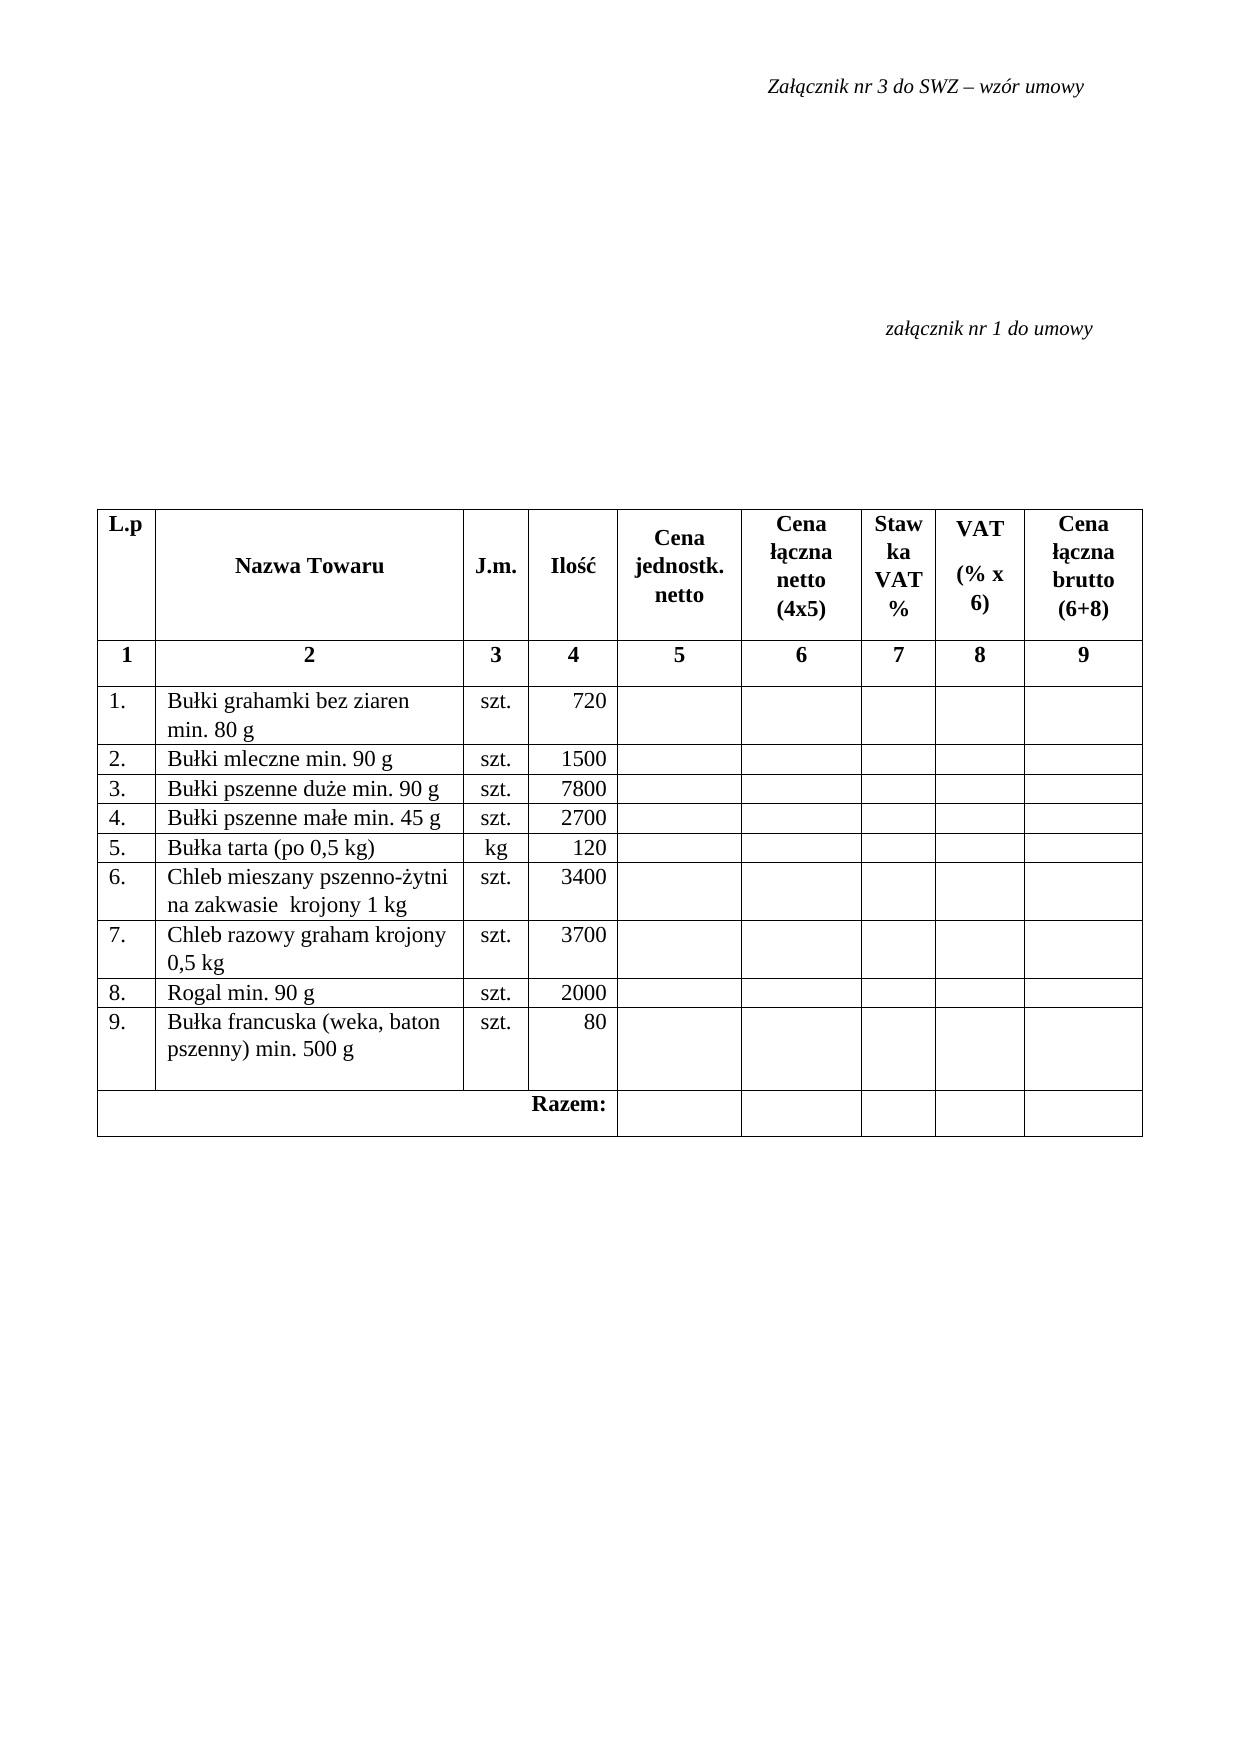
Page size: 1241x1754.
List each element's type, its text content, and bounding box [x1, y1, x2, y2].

table_cell 3. [98, 775, 155, 803]
table_cell szt. [464, 775, 528, 803]
table_cell 2700 [529, 804, 617, 832]
table_cell 6. [98, 863, 155, 920]
table_cell 8. [98, 979, 155, 1007]
table_cell 1 [98, 641, 155, 686]
table_cell [742, 863, 861, 920]
table_cell [618, 775, 741, 803]
table_cell 4. [98, 804, 155, 832]
table_cell [618, 687, 741, 744]
table_cell [862, 687, 935, 744]
table_cell 7800 [529, 775, 617, 803]
table_cell [936, 687, 1024, 744]
table_cell [936, 775, 1024, 803]
table_cell szt. [464, 1008, 528, 1089]
table_cell 8 [936, 641, 1024, 686]
table_cell [618, 1091, 741, 1136]
table_cell [742, 979, 861, 1007]
table_header Cena łączna netto (4x5) [742, 510, 861, 640]
table_cell [742, 1091, 861, 1136]
text załącznik nr 1 do umowy [148, 316, 1093, 340]
table_cell szt. [464, 863, 528, 920]
table_header Ilość [529, 510, 617, 640]
table_cell Razem: [98, 1091, 617, 1136]
table_cell [862, 1091, 935, 1136]
table_header J.m. [464, 510, 528, 640]
table_cell 80 [529, 1008, 617, 1089]
table_cell Bułka tarta (po 0,5 kg) [156, 834, 463, 862]
table_cell [936, 834, 1024, 862]
table_header Nazwa Towaru [156, 510, 463, 640]
table_cell [1025, 1008, 1142, 1089]
table_cell Bułka francuska (weka, baton pszenny) min. 500 g [156, 1008, 463, 1089]
table_cell szt. [464, 979, 528, 1007]
table_cell [862, 863, 935, 920]
table_cell 120 [529, 834, 617, 862]
table_cell 2000 [529, 979, 617, 1007]
table_cell 1500 [529, 745, 617, 773]
table_cell [936, 745, 1024, 773]
table_cell [936, 804, 1024, 832]
table_cell [862, 834, 935, 862]
table_cell [1025, 834, 1142, 862]
table_cell szt. [464, 804, 528, 832]
table_cell 7 [862, 641, 935, 686]
table_cell 5 [618, 641, 741, 686]
table_cell [1025, 979, 1142, 1007]
table_cell Chleb razowy graham krojony 0,5 kg [156, 921, 463, 978]
table_cell [742, 687, 861, 744]
table_cell 3400 [529, 863, 617, 920]
table_cell [742, 745, 861, 773]
table_cell 3700 [529, 921, 617, 978]
table_cell [862, 921, 935, 978]
table_cell 1. [98, 687, 155, 744]
table_header Cena łączna brutto (6+8) [1025, 510, 1142, 640]
table_cell [862, 1008, 935, 1089]
table_cell szt. [464, 687, 528, 744]
table_cell szt. [464, 921, 528, 978]
table_cell 3 [464, 641, 528, 686]
table_cell 5. [98, 834, 155, 862]
table_header VAT (% x 6) [936, 510, 1024, 640]
table_cell 720 [529, 687, 617, 744]
table_cell [936, 979, 1024, 1007]
table_cell Chleb mieszany pszenno-żytni na zakwasie krojony 1 kg [156, 863, 463, 920]
table_cell [618, 921, 741, 978]
table_cell [1025, 804, 1142, 832]
table_cell 4 [529, 641, 617, 686]
table_cell [1025, 687, 1142, 744]
table_cell [936, 1091, 1024, 1136]
table_cell kg [464, 834, 528, 862]
table_cell 2 [156, 641, 463, 686]
table_cell Bułki grahamki bez ziaren min. 80 g [156, 687, 463, 744]
table_cell [1025, 863, 1142, 920]
table_cell [1025, 1091, 1142, 1136]
table_cell 9 [1025, 641, 1142, 686]
table_cell [618, 804, 741, 832]
table_cell [862, 775, 935, 803]
table_cell Bułki pszenne małe min. 45 g [156, 804, 463, 832]
table_header L.p [98, 510, 155, 640]
table_cell [742, 1008, 861, 1089]
table_cell Bułki pszenne duże min. 90 g [156, 775, 463, 803]
table_cell 6 [742, 641, 861, 686]
table_cell [862, 804, 935, 832]
table_header Cena jednostk. netto [618, 510, 741, 640]
table_cell [936, 921, 1024, 978]
table_cell [936, 863, 1024, 920]
table_cell [618, 745, 741, 773]
table_cell Rogal min. 90 g [156, 979, 463, 1007]
table_cell Bułki mleczne min. 90 g [156, 745, 463, 773]
table_cell [1025, 745, 1142, 773]
table_cell [742, 775, 861, 803]
table_cell 2. [98, 745, 155, 773]
table_cell [862, 979, 935, 1007]
table_header Stawka VAT % [862, 510, 935, 640]
table_cell [618, 863, 741, 920]
table_cell [742, 921, 861, 978]
table_cell [618, 834, 741, 862]
table_cell [1025, 921, 1142, 978]
table_cell [742, 834, 861, 862]
table_cell 7. [98, 921, 155, 978]
table_cell [862, 745, 935, 773]
table_cell 9. [98, 1008, 155, 1089]
table_cell [742, 804, 861, 832]
table_cell [936, 1008, 1024, 1089]
table_cell [1025, 775, 1142, 803]
table_cell [618, 1008, 741, 1089]
table_cell szt. [464, 745, 528, 773]
table_cell [618, 979, 741, 1007]
